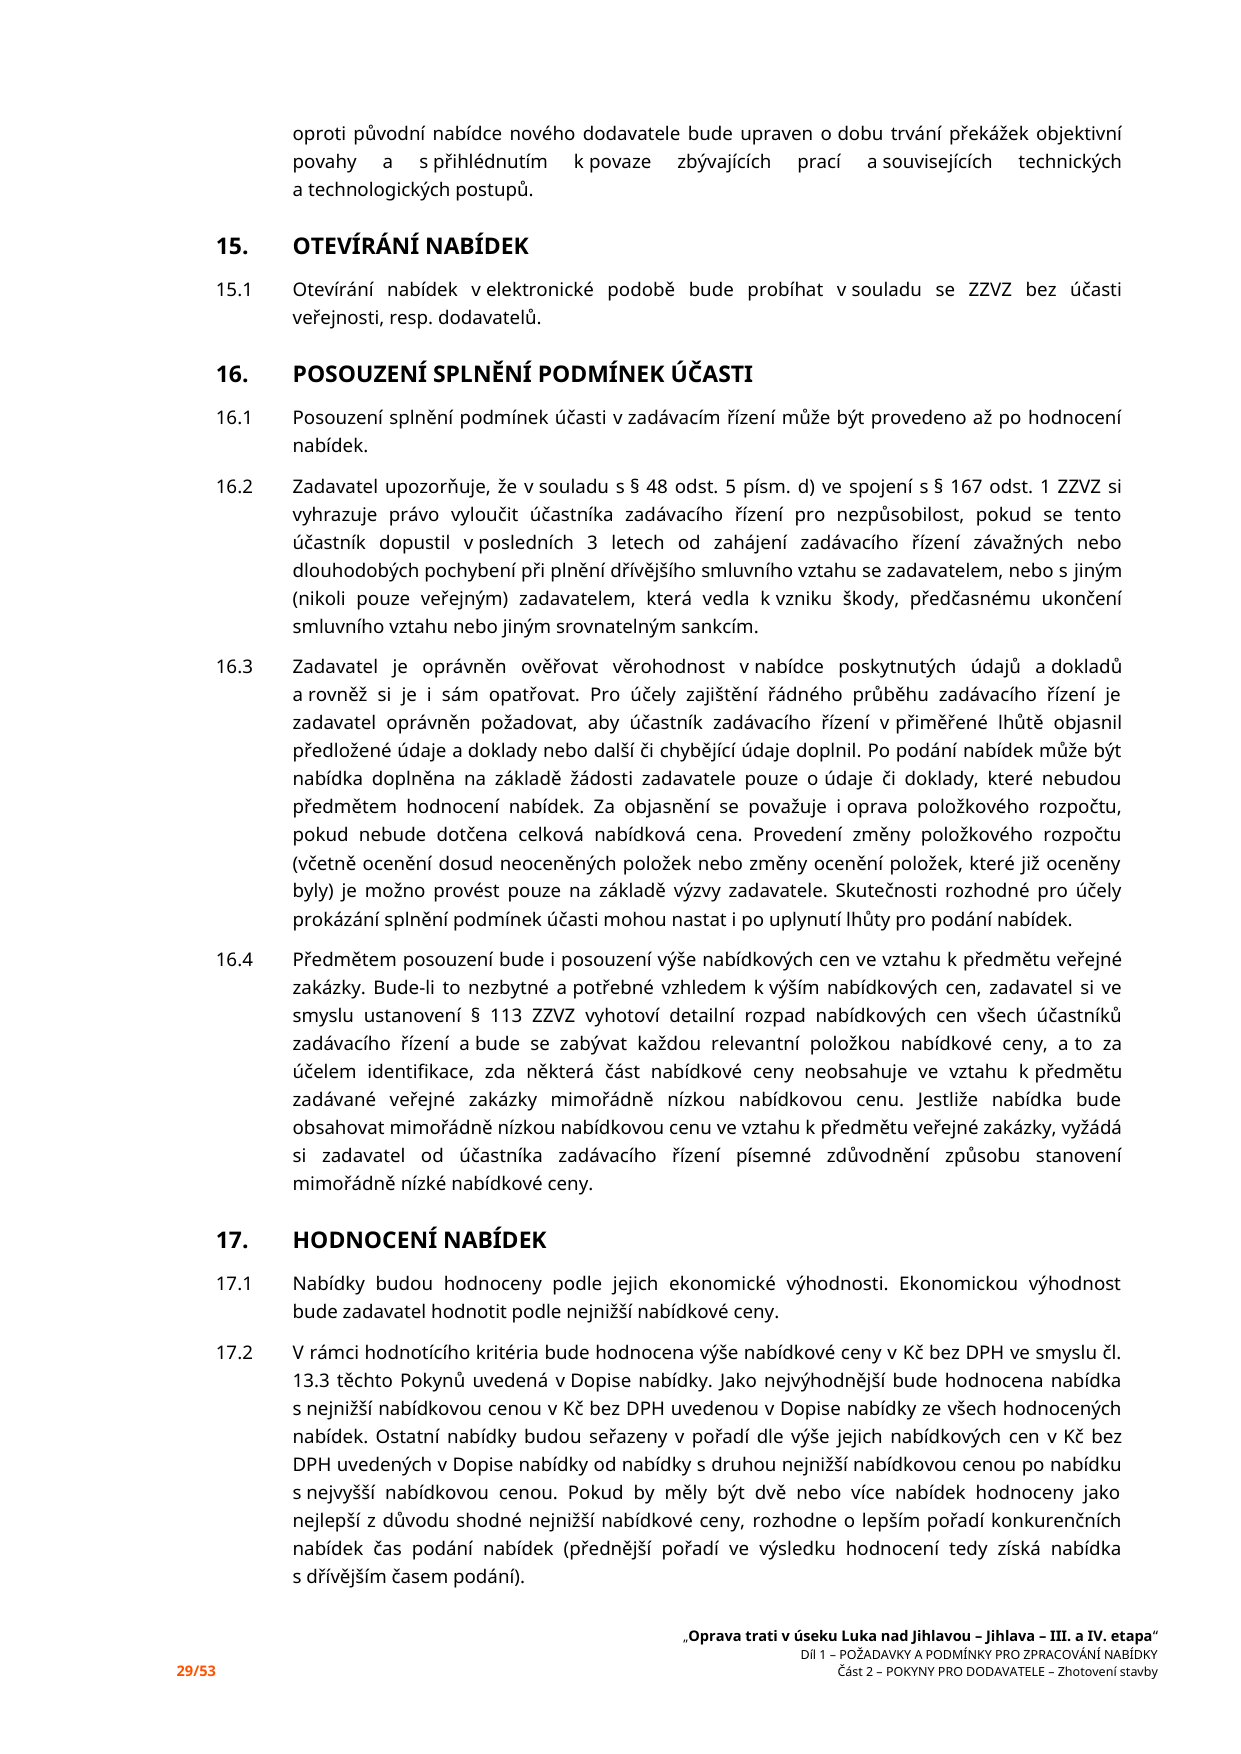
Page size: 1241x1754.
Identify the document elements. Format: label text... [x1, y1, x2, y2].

text Posouzení splnění podmínek účasti v zadávacím řízení může být provedeno až po hodnocení nabídek. [216, 404, 1122, 458]
text OTEVÍRÁNÍ NABÍDEK [216, 230, 1122, 261]
text Zadavatel upozorňuje, že v souladu s § 48 odst. 5 písm. d) ve spojení s § 167 odst. 1 ZZVZ si vyhrazuje právo vyloučit účastníka zadávacího řízení pro nezpůsobilost, pokud se tento účastník dopustil v posledních 3 letech od zahájení zadávacího řízení závažných nebo dlouhodobých pochybení při plnění dřívějšího smluvního vztahu se zadavatelem, nebo s jiným (nikoli pouze veřejným) zadavatelem, která vedla k vzniku škody, předčasnému ukončení smluvního vztahu nebo jiným srovnatelným sankcím. [216, 473, 1122, 639]
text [216, 121, 1122, 202]
text V rámci hodnotícího kritéria bude hodnocena výše nabídkové ceny v Kč bez DPH ve smyslu čl. 13.3 těchto Pokynů uvedená v Dopise nabídky. Jako nejvýhodnější bude hodnocena nabídka s nejnižší nabídkovou cenou v Kč bez DPH uvedenou v Dopise nabídky ze všech hodnocených nabídek. Ostatní nabídky budou seřazeny v pořadí dle výše jejich nabídkových cen v Kč bez DPH uvedených v Dopise nabídky od nabídky s druhou nejnižší nabídkovou cenou po nabídku s nejvyšší nabídkovou cenou. Pokud by měly být dvě nebo více nabídek hodnoceny jako nejlepší z důvodu shodné nejnižší nabídkové ceny, rozhodne o lepším pořadí konkurenčních nabídek čas podání nabídek (přednější pořadí ve výsledku hodnocení tedy získá nabídka s dřívějším časem podání). [216, 1339, 1122, 1589]
text Nabídky budou hodnoceny podle jejich ekonomické výhodnosti. Ekonomickou výhodnost bude zadavatel hodnotit podle nejnižší nabídkové ceny. [216, 1270, 1122, 1324]
text POSOUZENÍ SPLNĚNÍ PODMÍNEK ÚČASTI [216, 358, 1122, 389]
text HODNOCENÍ NABÍDEK [216, 1223, 1122, 1255]
text Předmětem posouzení bude i posouzení výše nabídkových cen ve vztahu k předmětu veřejné zakázky. Bude-li to nezbytné a potřebné vzhledem k výším nabídkových cen, zadavatel si ve smyslu ustanovení § 113 ZZVZ vyhotoví detailní rozpad nabídkových cen všech účastníků zadávacího řízení a bude se zabývat každou relevantní položkou nabídkové ceny, a to za účelem identifikace, zda některá část nabídkové ceny neobsahuje ve vztahu k předmětu zadávané veřejné zakázky mimořádně nízkou nabídkovou cenu. Jestliže nabídka bude obsahovat mimořádně nízkou nabídkovou cenu ve vztahu k předmětu veřejné zakázky, vyžádá si zadavatel od účastníka zadávacího řízení písemné zdůvodnění způsobu stanovení mimořádně nízké nabídkové ceny. [216, 946, 1122, 1196]
text Otevírání nabídek v elektronické podobě bude probíhat v souladu se ZZVZ bez účasti veřejnosti, resp. dodavatelů. [216, 277, 1122, 330]
text Zadavatel je oprávněn ověřovat věrohodnost v nabídce poskytnutých údajů a dokladů a rovněž si je i sám opatřovat. Pro účely zajištění řádného průběhu zadávacího řízení je zadavatel oprávněn požadovat, aby účastník zadávacího řízení v přiměřené lhůtě objasnil předložené údaje a doklady nebo další či chybějící údaje doplnil. Po podání nabídek může být nabídka doplněna na základě žádosti zadavatele pouze o údaje či doklady, které nebudou předmětem hodnocení nabídek. Za objasnění se považuje i oprava položkového rozpočtu, pokud nebude dotčena celková nabídková cena. Provedení změny položkového rozpočtu (včetně ocenění dosud neoceněných položek nebo změny ocenění položek, které již oceněny byly) je možno provést pouze na základě výzvy zadavatele. Skutečnosti rozhodné pro účely prokázání splnění podmínek účasti mohou nastat i po uplynutí lhůty pro podání nabídek. [216, 654, 1122, 931]
